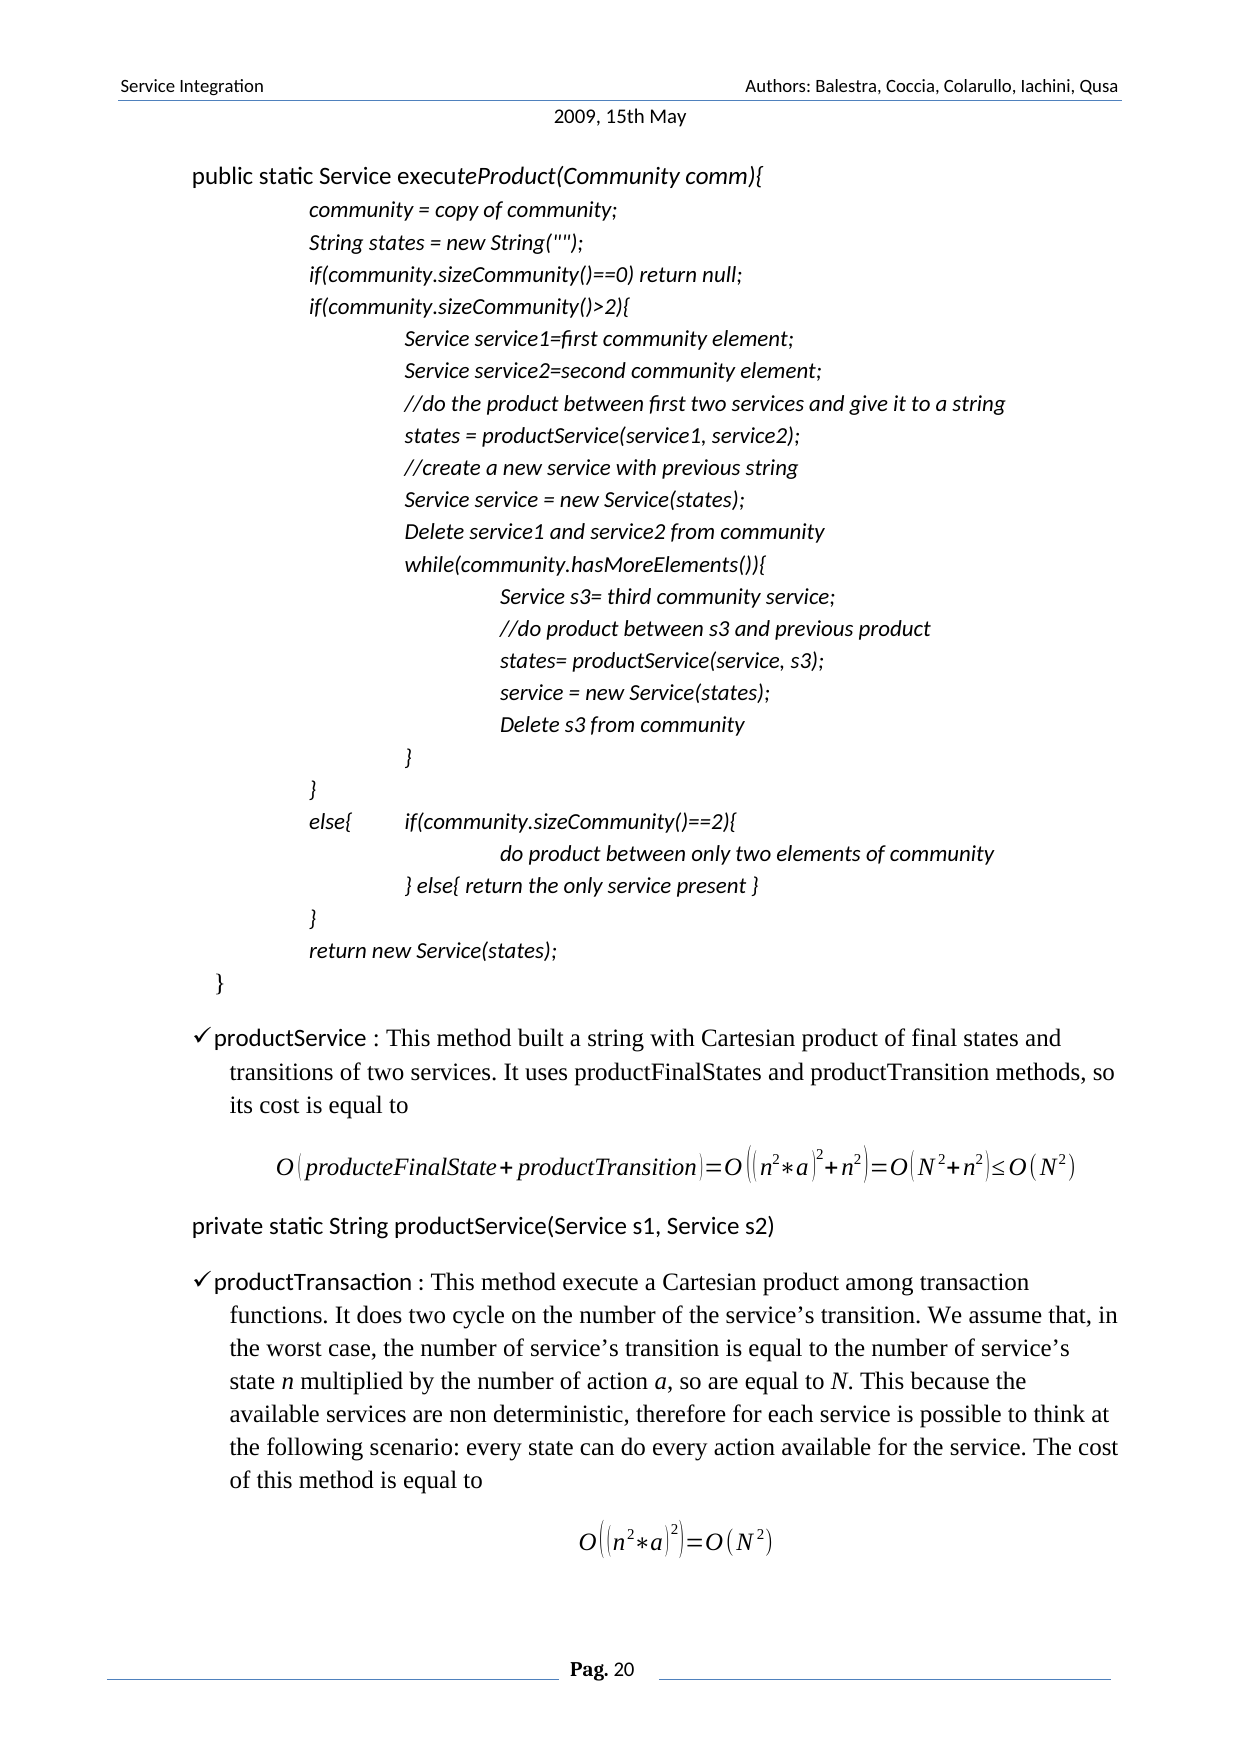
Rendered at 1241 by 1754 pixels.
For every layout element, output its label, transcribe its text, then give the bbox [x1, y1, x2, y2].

text } [192, 743, 1122, 771]
text //do the product between first two services and give it to a string [192, 389, 1122, 417]
text } [192, 904, 1122, 932]
text do product between only two elements of community [192, 839, 1122, 867]
text //create a new service with previous string [192, 453, 1122, 481]
text if(community.sizeCommunity()==0) return null; [192, 260, 1122, 288]
text Service service1=first community element; [192, 324, 1122, 352]
text Delete s3 from community [192, 711, 1122, 739]
list productTransaction : This method execute a Cartesian product among transaction functions. It does two cycle on the number of the service’s transition. We assume that, in the worst case, the number of service’s transition is equal to the number of service’s state n multiplied by the number of action a, so are equal to N. This because the available services are non deterministic, therefore for each service is possible to think at the following scenario: every state can do every action available for the service. The cost of this method is equal to [192, 1266, 1122, 1494]
text Delete service1 and service2 from community [192, 517, 1122, 546]
text Service service2=second community element; [192, 357, 1122, 384]
text } else{ return the only service present } [192, 872, 1122, 899]
text String states = new String(""); [192, 228, 1122, 256]
text if(community.sizeCommunity()>2){ [192, 292, 1122, 320]
text community = copy of community; [192, 196, 1122, 223]
text private static String productService(Service s1, Service s2) [192, 1210, 1122, 1240]
text Service s3= third community service; [192, 582, 1122, 610]
text service = new Service(states); [192, 678, 1122, 706]
text states = productService(service1, service2); [192, 421, 1122, 449]
text } [192, 775, 1122, 803]
text public static Service executeProduct(Community comm){ [192, 161, 1122, 191]
text //do product between s3 and previous product [192, 614, 1122, 642]
text Service service = new Service(states); [192, 485, 1122, 513]
text while(community.hasMoreElements()){ [192, 550, 1122, 578]
text states= productService(service, s3); [192, 646, 1122, 674]
text } [192, 968, 1122, 997]
list productService : This method built a string with Cartesian product of final states and transitions of two services. It uses productFinalStates and productTransition methods, so its cost is equal to [192, 1022, 1122, 1118]
text return new Service(states); [192, 936, 1122, 964]
text else{ if(community.sizeCommunity()==2){ [192, 807, 1122, 835]
